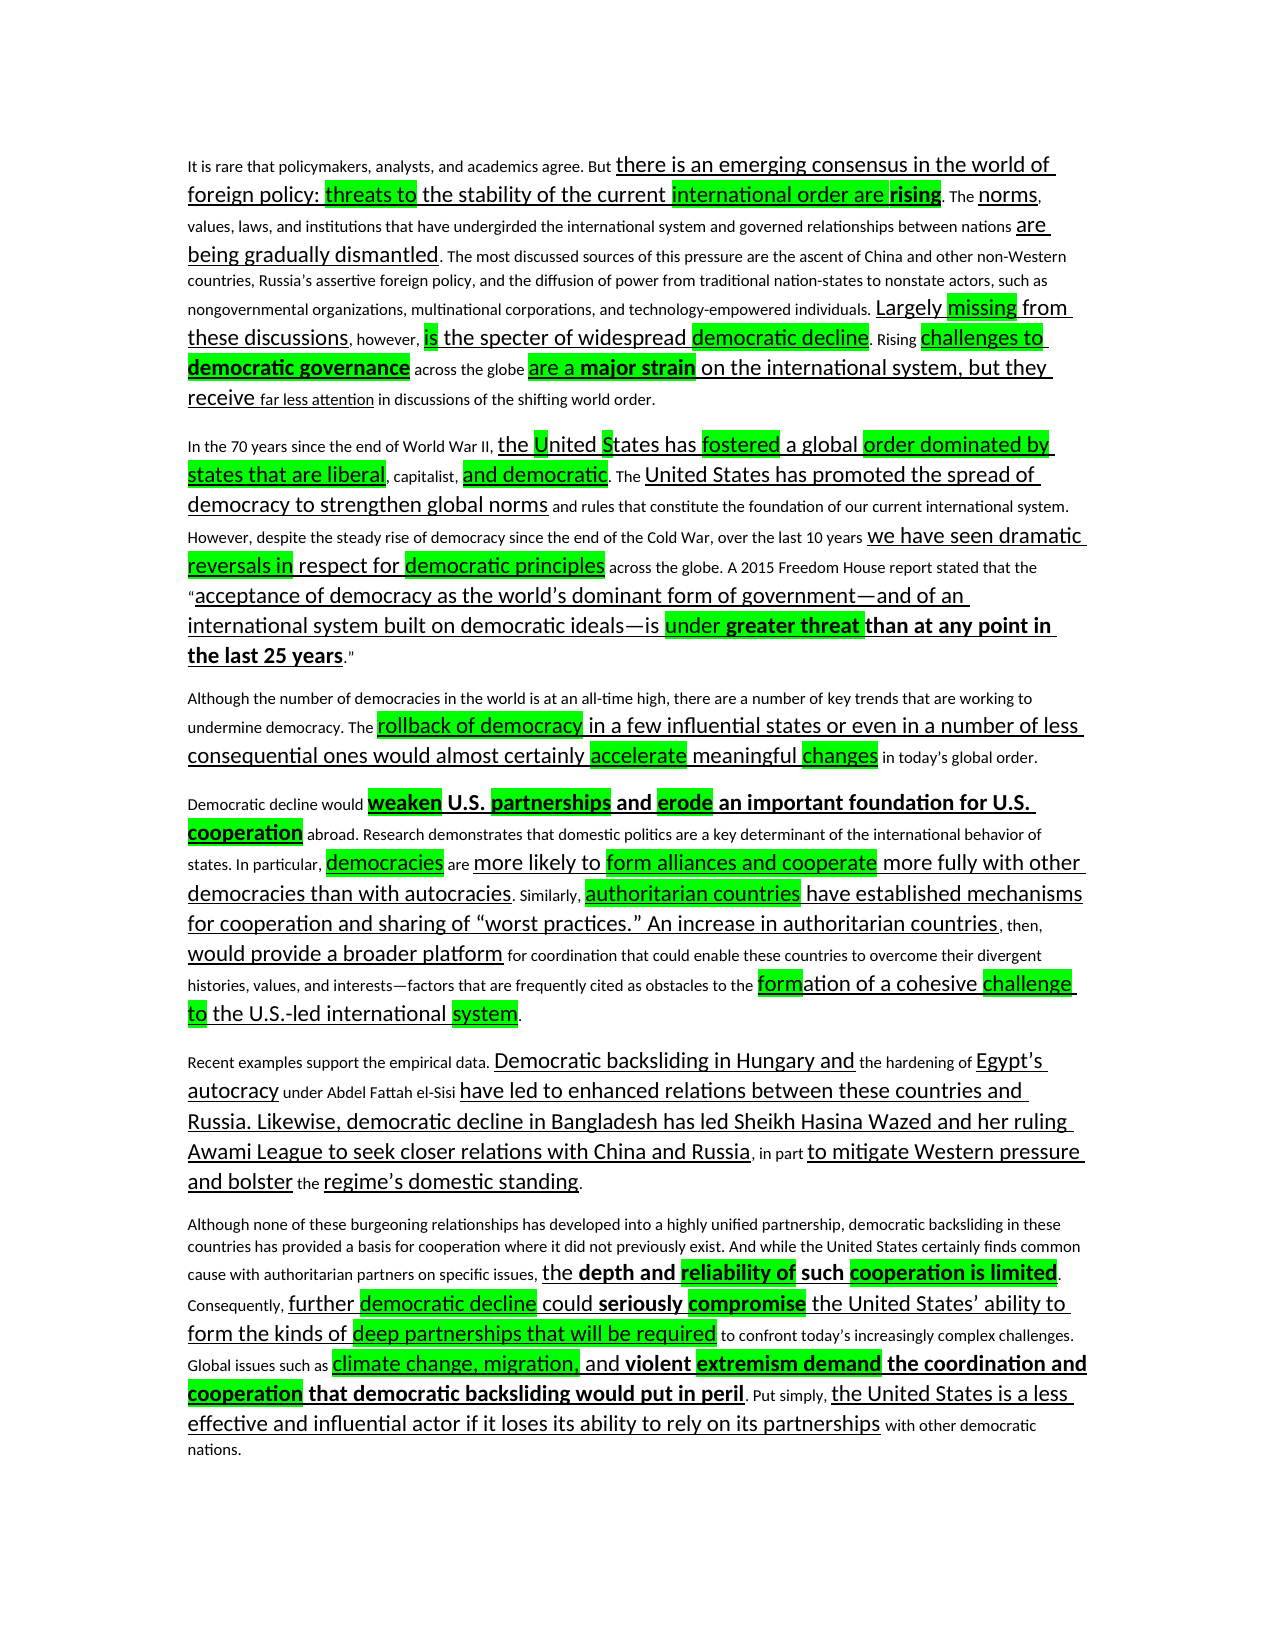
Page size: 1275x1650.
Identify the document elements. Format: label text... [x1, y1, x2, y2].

text Recent examples support the empirical data. Democratic backsliding in Hungary and the hardening of Egypt’s autocracy under Abdel Fattah el-Sisi have led to enhanced relations between these countries and Russia. Likewise, democratic decline in Bangladesh has led Sheikh Hasina Wazed and her ruling Awami League to seek closer relations with China and Russia, in part to mitigate Western pressure and bolster the regime’s domestic standing. [187, 1046, 1087, 1195]
text Although none of these burgeoning relationships has developed into a highly unified partnership, democratic backsliding in these countries has provided a basis for cooperation where it did not previously exist. And while the United States certainly finds common cause with authoritarian partners on specific issues, the depth and reliability of such cooperation is limited. Consequently, further democratic decline could seriously compromise the United States’ ability to form the kinds of deep partnerships that will be required to confront today’s increasingly complex challenges. Global issues such as climate change, migration, and violent extremism demand the coordination and cooperation that democratic backsliding would put in peril. Put simply, the United States is a less effective and influential actor if it loses its ability to rely on its partnerships with other democratic nations. [187, 1214, 1087, 1459]
text Democratic decline would weaken U.S. partnerships and erode an important foundation for U.S. cooperation abroad. Research demonstrates that domestic politics are a key determinant of the international behavior of states. In particular, democracies are more likely to form alliances and cooperate more fully with other democracies than with autocracies. Similarly, authoritarian countries have established mechanisms for cooperation and sharing of “worst practices.” An increase in authoritarian countries, then, would provide a broader platform for coordination that could enable these countries to overcome their divergent histories, values, and interests—factors that are frequently cited as obstacles to the formation of a cohesive challenge to the U.S.-led international system. [187, 788, 1087, 1028]
text Although the number of democracies in the world is at an all-time high, there are a number of key trends that are working to undermine democracy. The rollback of democracy in a few influential states or even in a number of less consequential ones would almost certainly accelerate meaningful changes in today’s global order. [187, 688, 1087, 769]
text It is rare that policymakers, analysts, and academics agree. But there is an emerging consensus in the world of foreign policy: threats to the stability of the current international order are rising. The norms, values, laws, and institutions that have undergirded the international system and governed relationships between nations are being gradually dismantled. The most discussed sources of this pressure are the ascent of China and other non-Western countries, Russia’s assertive foreign policy, and the diffusion of power from traditional nation-states to nonstate actors, such as nongovernmental organizations, multinational corporations, and technology-empowered individuals. Largely missing from these discussions, however, is the specter of widespread democratic decline. Rising challenges to democratic governance across the globe are a major strain on the international system, but they receive far less attention in discussions of the shifting world order. [187, 150, 1087, 411]
text In the 70 years since the end of World War II, the United States has fostered a global order dominated by states that are liberal, capitalist, and democratic. The United States has promoted the spread of democracy to strengthen global norms and rules that constitute the foundation of our current international system. However, despite the steady rise of democracy since the end of the Cold War, over the last 10 years we have seen dramatic reversals in respect for democratic principles across the globe. A 2015 Freedom House report stated that the “acceptance of democracy as the world’s dominant form of government—and of an international system built on democratic ideals—is under greater threat than at any point in the last 25 years.” [187, 430, 1087, 670]
